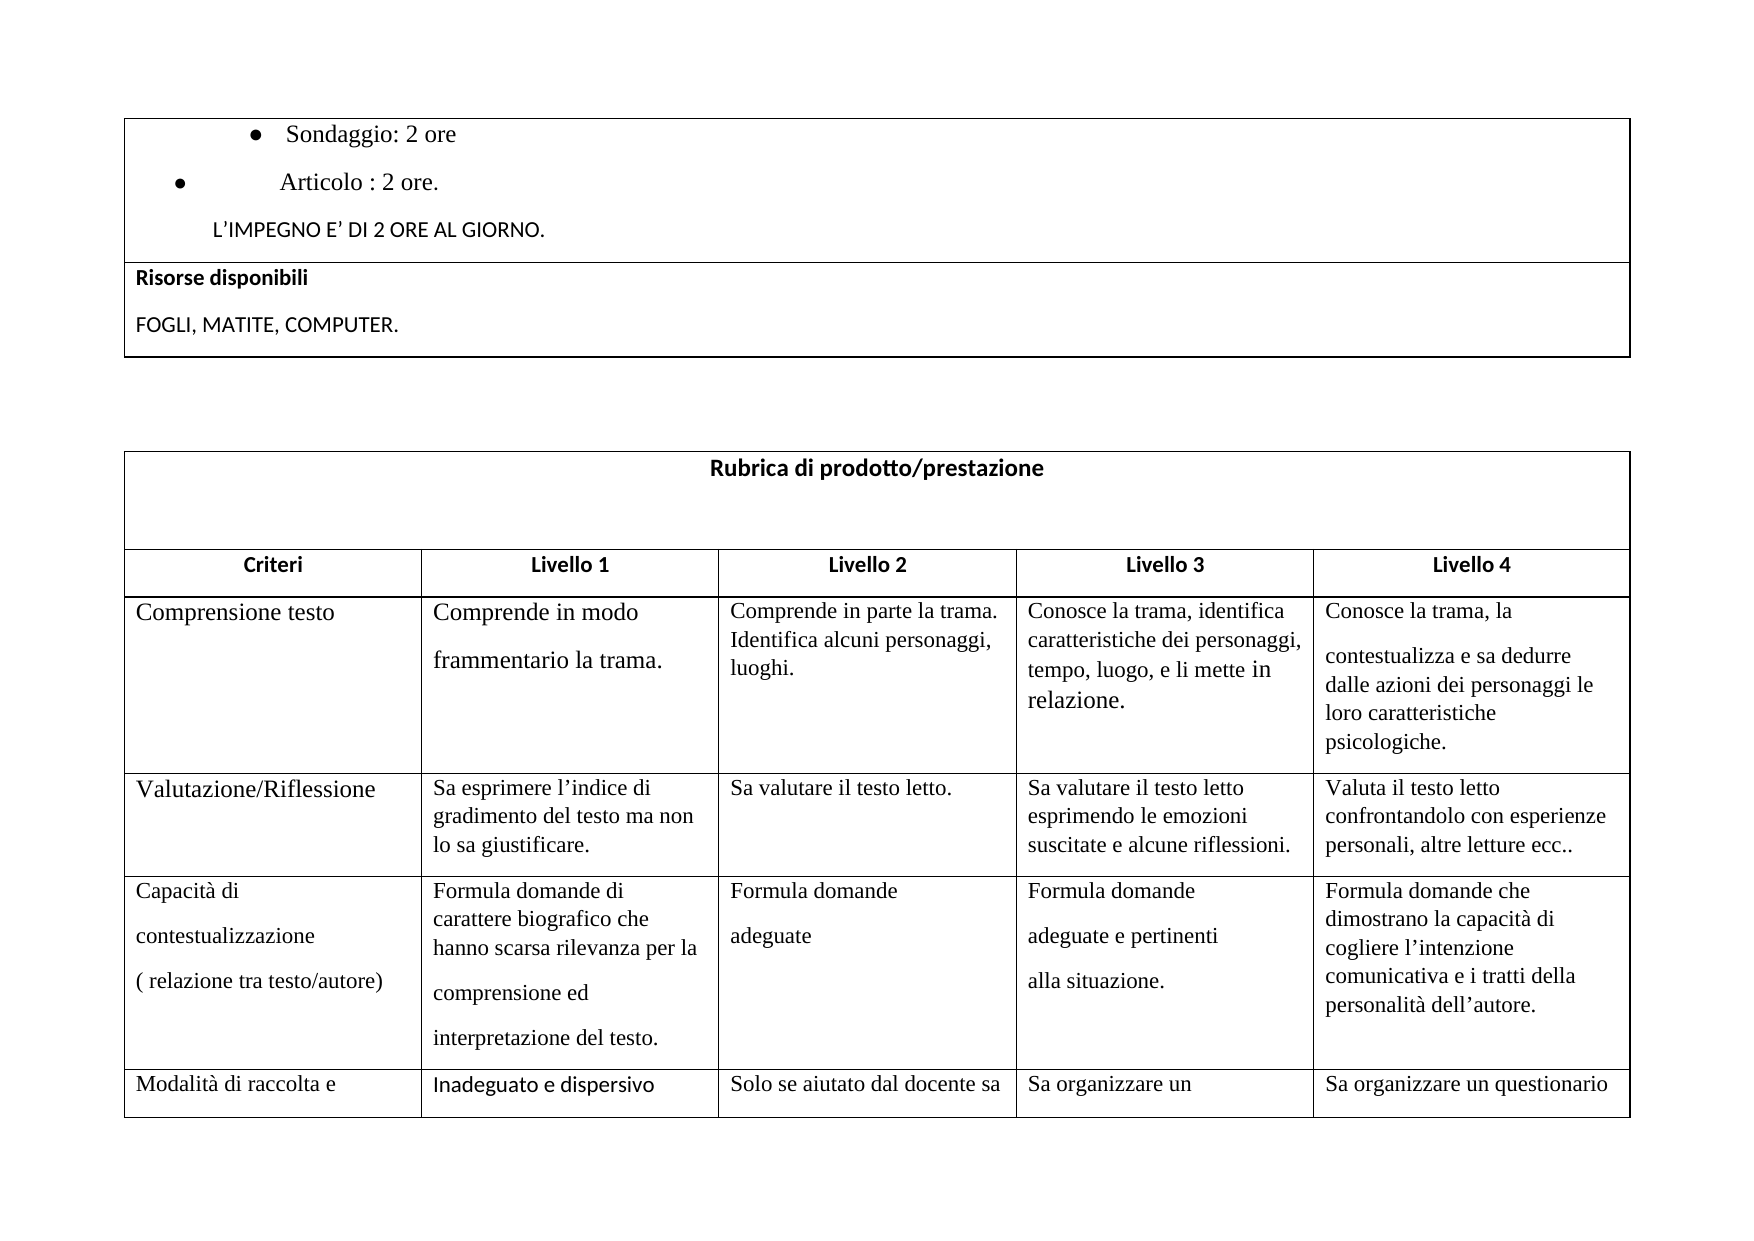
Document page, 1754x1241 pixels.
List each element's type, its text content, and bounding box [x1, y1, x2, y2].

table_cell Sa valutare il testo letto esprimendo le emozioni suscitate e alcune riflessioni. [1017, 774, 1313, 876]
table_cell Formula domande di carattere biografico che hanno scarsa rilevanza per la comprensione ed interpretazione del testo. [422, 877, 718, 1069]
table_cell Formula domande adeguate e pertinenti alla situazione. [1017, 877, 1313, 1069]
table_cell Comprende in parte la trama. Identifica alcuni personaggi, luoghi. [719, 598, 1016, 773]
table_cell Comprende in modo frammentario la trama. [422, 598, 718, 773]
table_cell Risorse disponibili FOGLI, MATITE, COMPUTER. [125, 263, 1629, 356]
table_cell Comprensione testo [125, 598, 421, 773]
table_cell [125, 1070, 421, 1117]
table_cell Livello 2 [719, 550, 1016, 596]
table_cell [1017, 1070, 1313, 1117]
table_cell Valuta il testo letto confrontandolo con esperienze personali, altre letture ecc.. [1314, 774, 1629, 876]
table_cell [125, 119, 1629, 262]
table_cell Formula domande che dimostrano la capacità di cogliere l’intenzione comunicativa e i tratti della personalità dell’autore. [1314, 877, 1629, 1069]
table_cell Valutazione/Riflessione [125, 774, 421, 876]
table_header Rubrica di prodotto/prestazione [125, 452, 1629, 549]
table_cell Capacità di contestualizzazione ( relazione tra testo/autore) [125, 877, 421, 1069]
table_cell Conosce la trama, la contestualizza e sa dedurre dalle azioni dei personaggi le loro caratteristiche psicologiche. [1314, 598, 1629, 773]
table_cell Criteri [125, 550, 421, 596]
table_cell Livello 3 [1017, 550, 1313, 596]
table_cell Sa esprimere l’indice di gradimento del testo ma non lo sa giustificare. [422, 774, 718, 876]
table_cell Sa valutare il testo letto. [719, 774, 1016, 876]
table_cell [719, 1070, 1016, 1117]
table_cell Livello 4 [1314, 550, 1629, 596]
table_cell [422, 1070, 718, 1117]
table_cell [1314, 1070, 1629, 1117]
table_cell Conosce la trama, identifica caratteristiche dei personaggi, tempo, luogo, e li mette in relazione. [1017, 598, 1313, 773]
table_cell Formula domande adeguate [719, 877, 1016, 1069]
table_cell Livello 1 [422, 550, 718, 596]
